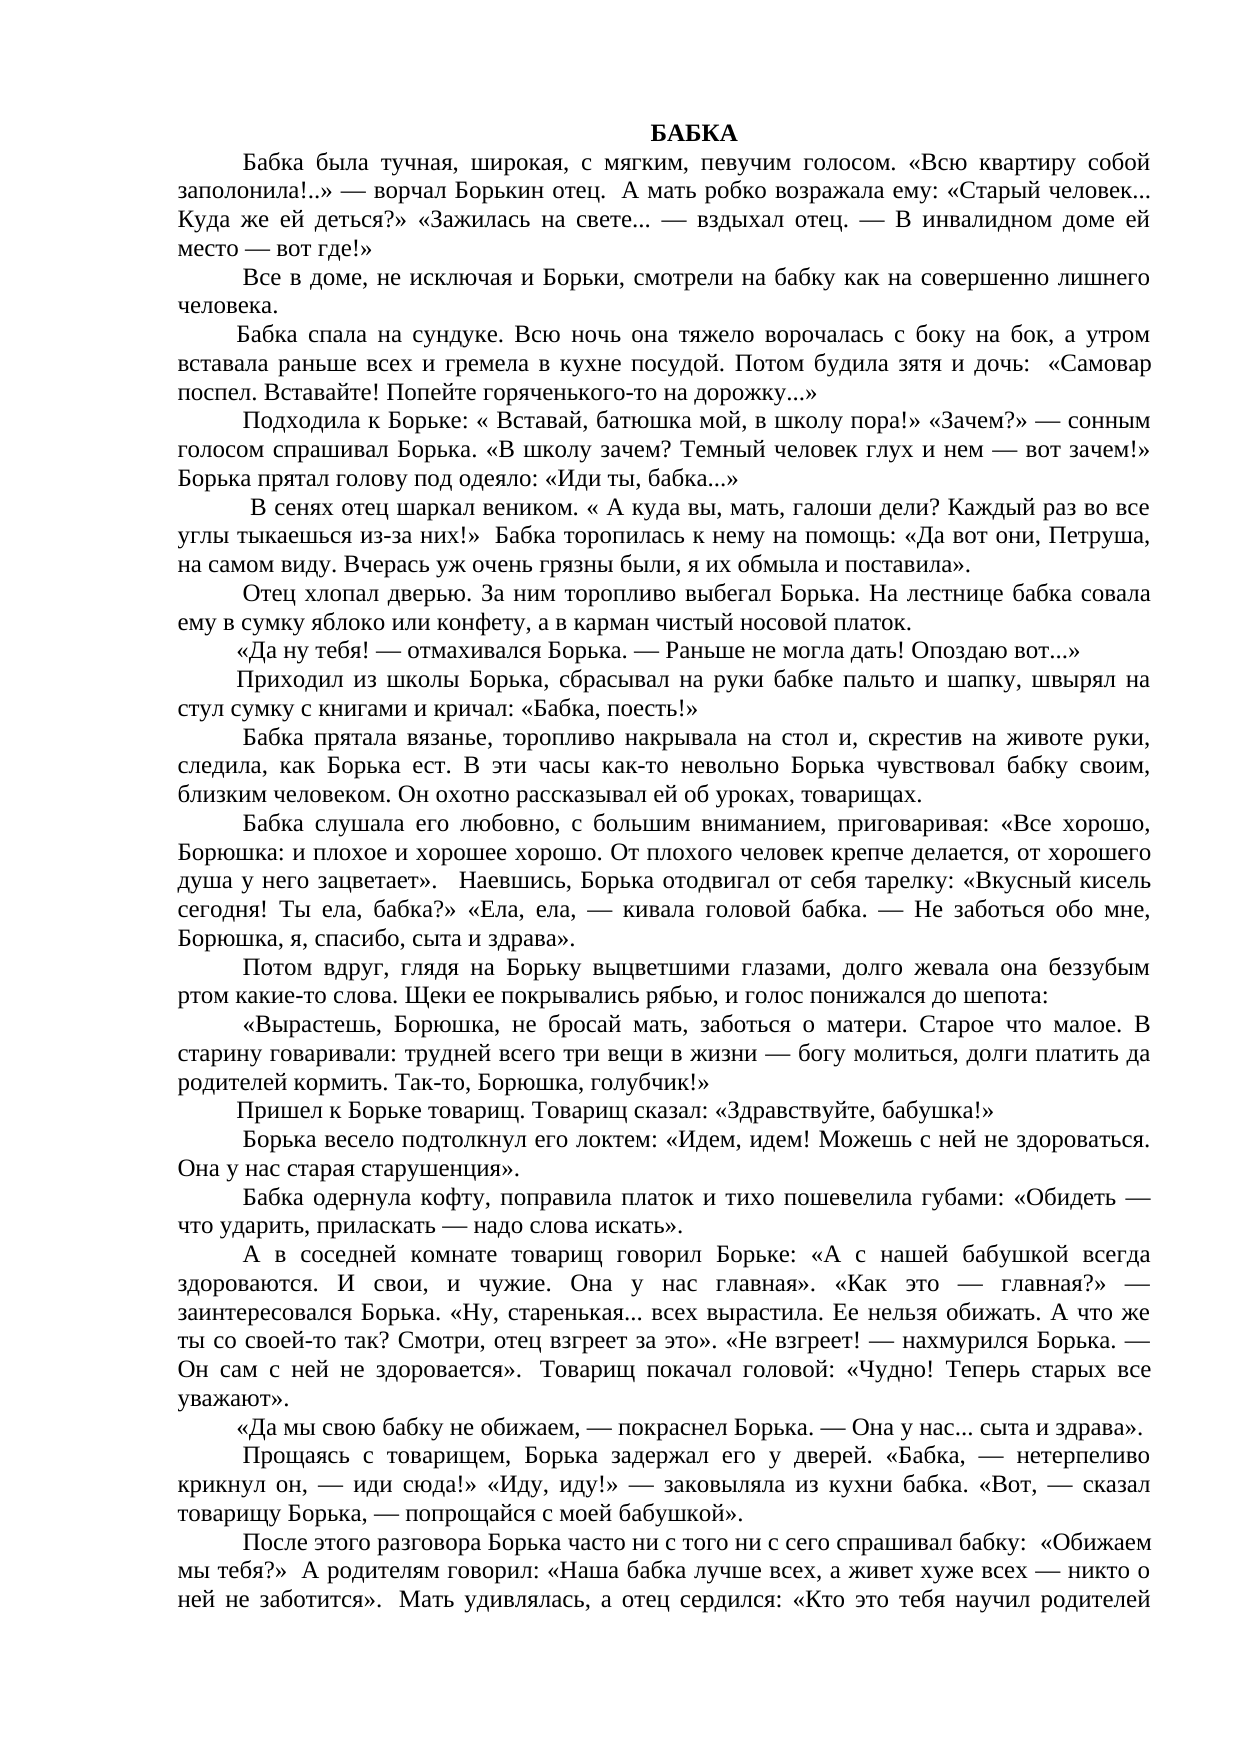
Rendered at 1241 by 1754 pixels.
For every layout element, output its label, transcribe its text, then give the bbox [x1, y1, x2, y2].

text Бабка одернула кофту, поправила платок и тихо пошевелила губами: «Обидеть — что ударить, приласкать — надо слова искать». [177, 1182, 1152, 1239]
text Потом вдруг, глядя на Борьку выцветшими глазами, долго жевала она беззубым ртом какие-то слова. Щеки ее покрывались рябью, и голос понижался до шепота: [177, 952, 1152, 1009]
text Бабка прятала вязанье, торопливо накрывала на стол и, скрестив на животе руки, следила, как Борька ест. В эти часы как-то невольно Борька чувствовал бабку своим, близким человеком. Он охотно рассказывал ей об уроках, товарищах. [177, 722, 1152, 808]
text В сенях отец шаркал веником. « А куда вы, мать, галоши дели? Каждый раз во все углы тыкаешься из-за них!» Бабка торопилась к нему на помощь: «Да вот они, Петруша, на самом виду. Вчерась уж очень грязны были, я их обмыла и поставила». [177, 492, 1152, 578]
text Бабка спала на сундуке. Всю ночь она тяжело ворочалась с боку на бок, а утром вставала раньше всех и гремела в кухне посудой. Потом будила зятя и дочь: «Самовар поспел. Вставайте! Попейте горяченького-то на дорожку...» [177, 319, 1152, 406]
text «Да ну тебя! — отмахивался Борька. — Раньше не могла дать! Опоздаю вот...» [177, 636, 1152, 664]
text «Да мы свою бабку не обижаем, — покраснел Борька. — Она у нас... сыта и здрава». [177, 1412, 1152, 1441]
text Подходила к Борьке: « Вставай, батюшка мой, в школу пора!» «Зачем?» — сонным голосом спрашивал Борька. «В школу зачем? Темный человек глух и нем — вот зачем!» Борька прятал голову под одеяло: «Иди ты, бабка...» [177, 406, 1152, 492]
text Прощаясь с товарищем, Борька задержал его у дверей. «Бабка, — нетерпеливо крикнул он, — иди сюда!» «Иду, иду!» — заковыляла из кухни бабка. «Вот, — сказал товарищу Борька, — попрощайся с моей бабушкой». [177, 1441, 1152, 1527]
text «Вырастешь, Борюшка, не бросай мать, заботься о матери. Старое что малое. В старину говаривали: трудней всего три вещи в жизни — богу молиться, долги платить да родителей кормить. Так-то, Борюшка, голубчик!» [177, 1009, 1152, 1096]
text Приходил из школы Борька, сбрасывал на руки бабке пальто и шапку, швырял на стул сумку с книгами и кричал: «Бабка, поесть!» [177, 664, 1152, 722]
text А в соседней комнате товарищ говорил Борьке: «А с нашей бабушкой всегда здороваются. И свои, и чужие. Она у нас главная». «Как это — главная?» — заинтересовался Борька. «Ну, старенькая... всех вырастила. Ее нельзя обижать. А что же ты со своей-то так? Смотри, отец взгреет за это». «Не взгреет! — нахмурился Борька. — Он сам с ней не здоровается». Товарищ покачал головой: «Чудно! Теперь старых все уважают». [177, 1239, 1152, 1412]
text Все в доме, не исключая и Борьки, смотрели на бабку как на совершенно лишнего человека. [177, 262, 1152, 319]
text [177, 1527, 1152, 1613]
text БАБКА [177, 118, 1152, 147]
text Бабка была тучная, широкая, с мягким, певучим голосом. «Всю квартиру собой заполонила!..» — ворчал Борькин отец. А мать робко возражала ему: «Старый человек... Куда же ей деться?» «Зажилась на свете... — вздыхал отец. — В инвалидном доме ей место — вот где!» [177, 147, 1152, 262]
text Бабка слушала его любовно, с большим вниманием, приговаривая: «Все хорошо, Борюшка: и плохое и хорошее хорошо. От плохого человек крепче делается, от хорошего душа у него зацветает». Наевшись, Борька отодвигал от себя тарелку: «Вкусный кисель сегодня! Ты ела, бабка?» «Ела, ела, — кивала головой бабка. — Не заботься обо мне, Борюшка, я, спасибо, сыта и здрава». [177, 808, 1152, 952]
text Отец хлопал дверью. За ним торопливо выбегал Борька. На лестнице бабка совала ему в сумку яблоко или конфету, а в карман чистый носовой платок. [177, 578, 1152, 636]
text Пришел к Борьке товарищ. Товарищ сказал: «Здравствуйте, бабушка!» [177, 1096, 1152, 1124]
text Борька весело подтолкнул его локтем: «Идем, идем! Можешь с ней не здороваться. Она у нас старая старушенция». [177, 1124, 1152, 1182]
